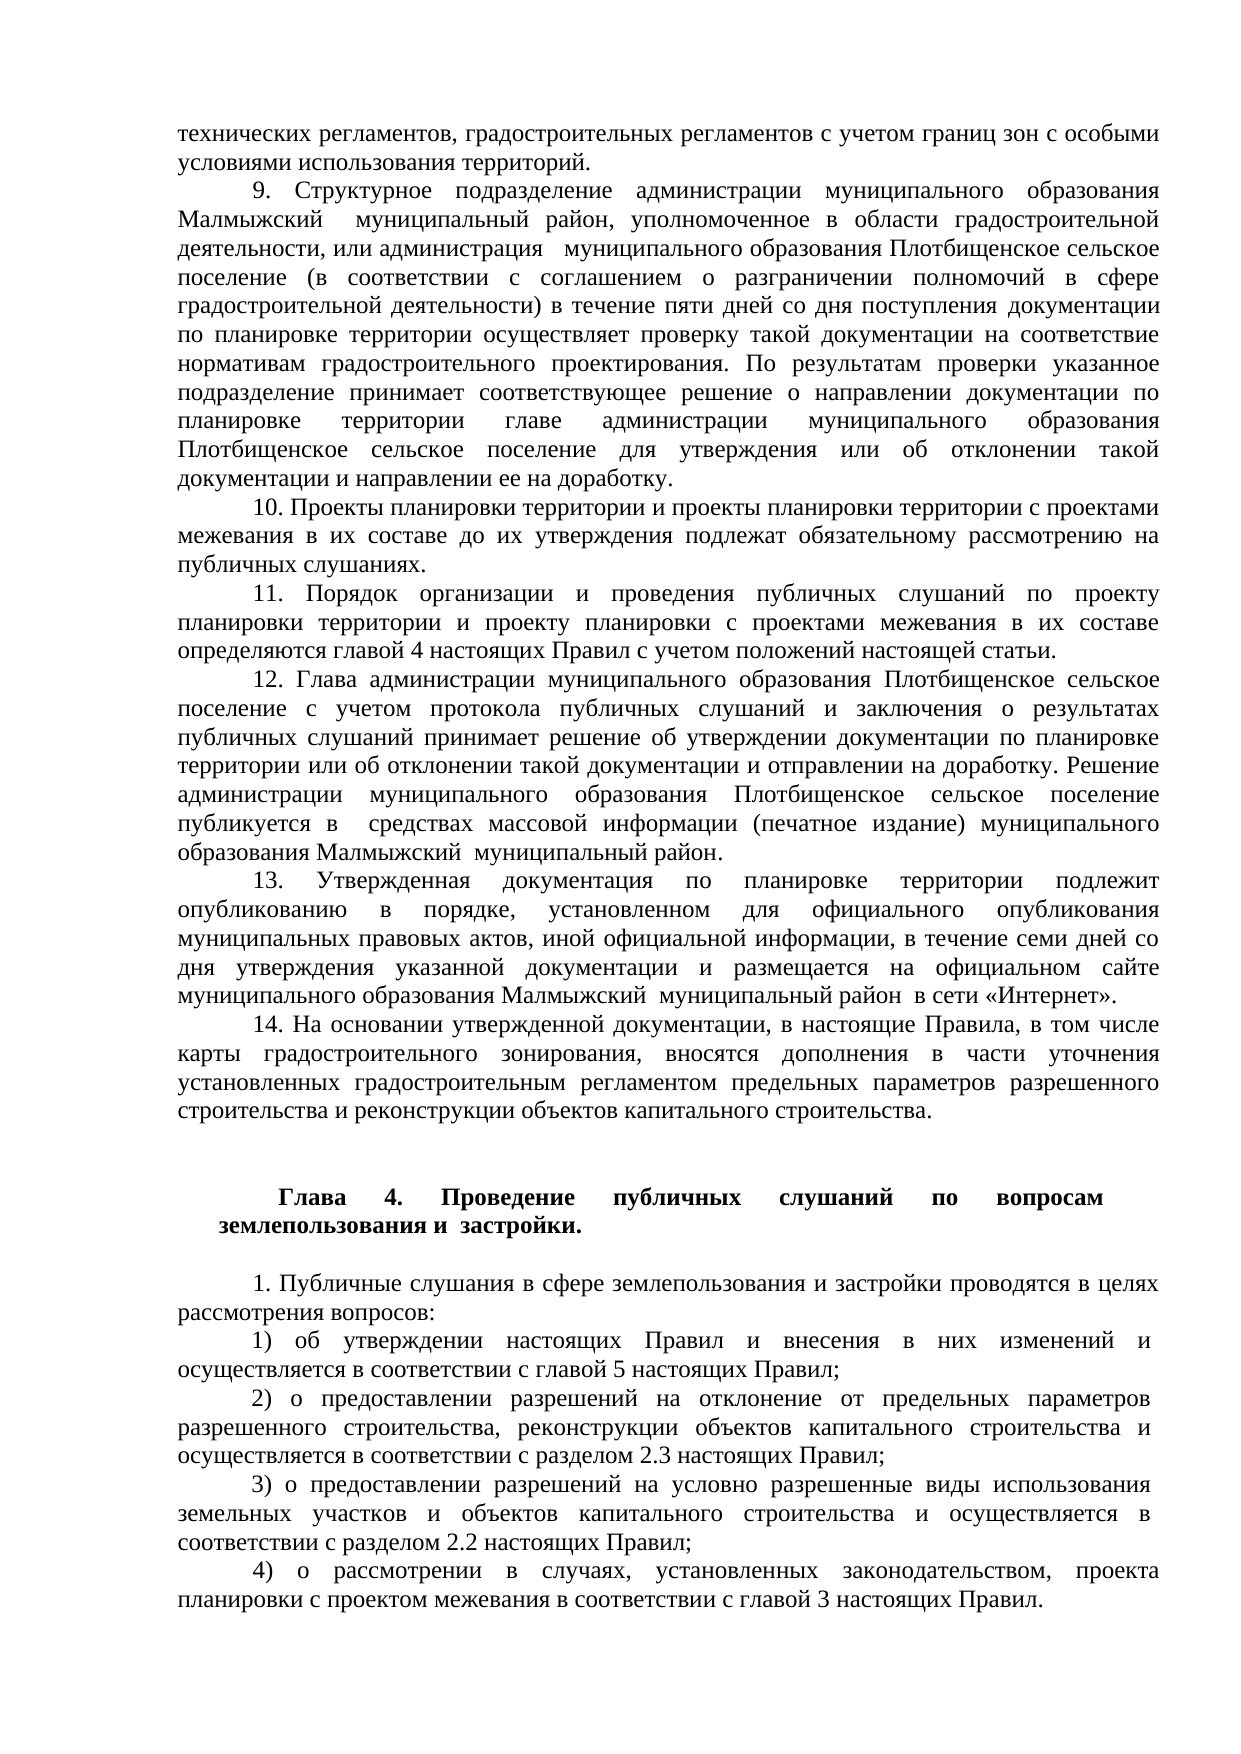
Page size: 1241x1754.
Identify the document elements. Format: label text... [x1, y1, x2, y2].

text 10. Проекты планировки территории и проекты планировки территории с проектами межевания в их составе до их утверждения подлежат обязательному рассмотрению на публичных слушаниях. [177, 492, 1160, 578]
text 9. Структурное подразделение администрации муниципального образования Малмыжский муниципальный район, уполномоченное в области градостроительной деятельности, или администрация муниципального образования Плотбищенское сельское поселение (в соответствии с соглашением о разграничении полномочий в сфере градостроительной деятельности) в течение пяти дней со дня поступления документации по планировке территории осуществляет проверку такой документации на соответствие нормативам градостроительного проектирования. По результатам проверки указанное подразделение принимает соответствующее решение о направлении документации по планировке территории главе администрации муниципального образования Плотбищенское сельское поселение для утверждения или об отклонении такой документации и направлении ее на доработку. [177, 176, 1160, 492]
text 12. Глава администрации муниципального образования Плотбищенское сельское поселение с учетом протокола публичных слушаний и заключения о результатах публичных слушаний принимает решение об утверждении документации по планировке территории или об отклонении такой документации и отправлении на доработку. Решение администрации муниципального образования Плотбищенское сельское поселение публикуется в средствах массовой информации (печатное издание) муниципального образования Малмыжский муниципальный район. [177, 664, 1160, 866]
text 2) о предоставлении разрешений на отклонение от предельных параметров разрешенного строительства, реконструкции объектов капитального строительства и осуществляется в соответствии с разделом 2.3 настоящих Правил; [177, 1383, 1152, 1469]
text 1) об утверждении настоящих Правил и внесения в них изменений и осуществляется в соответствии с главой 5 настоящих Правил; [177, 1326, 1152, 1383]
text 1. Публичные слушания в сфере землепользования и застройки проводятся в целях рассмотрения вопросов: [177, 1268, 1160, 1326]
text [177, 118, 1160, 176]
text Глава 4. Проведение публичных слушаний по вопросам землепользования и застройки. [219, 1182, 1104, 1239]
text 4) о рассмотрении в случаях, установленных законодательством, проекта планировки с проектом межевания в соответствии с главой 3 настоящих Правил. [177, 1556, 1160, 1613]
text 14. На основании утвержденной документации, в настоящие Правила, в том числе карты градостроительного зонирования, вносятся дополнения в части уточнения установленных градостроительным регламентом предельных параметров разрешенного строительства и реконструкции объектов капитального строительства. [177, 1009, 1160, 1124]
text 11. Порядок организации и проведения публичных слушаний по проекту планировки территории и проекту планировки с проектами межевания в их составе определяются главой 4 настоящих Правил с учетом положений настоящей статьи. [177, 578, 1160, 664]
text 13. Утвержденная документация по планировке территории подлежит опубликованию в порядке, установленном для официального опубликования муниципальных правовых актов, иной официальной информации, в течение семи дней со дня утверждения указанной документации и размещается на официальном сайте муниципального образования Малмыжский муниципальный район в сети «Интернет». [177, 866, 1160, 1009]
text 3) о предоставлении разрешений на условно разрешенные виды использования земельных участков и объектов капитального строительства и осуществляется в соответствии с разделом 2.2 настоящих Правил; [177, 1469, 1152, 1556]
